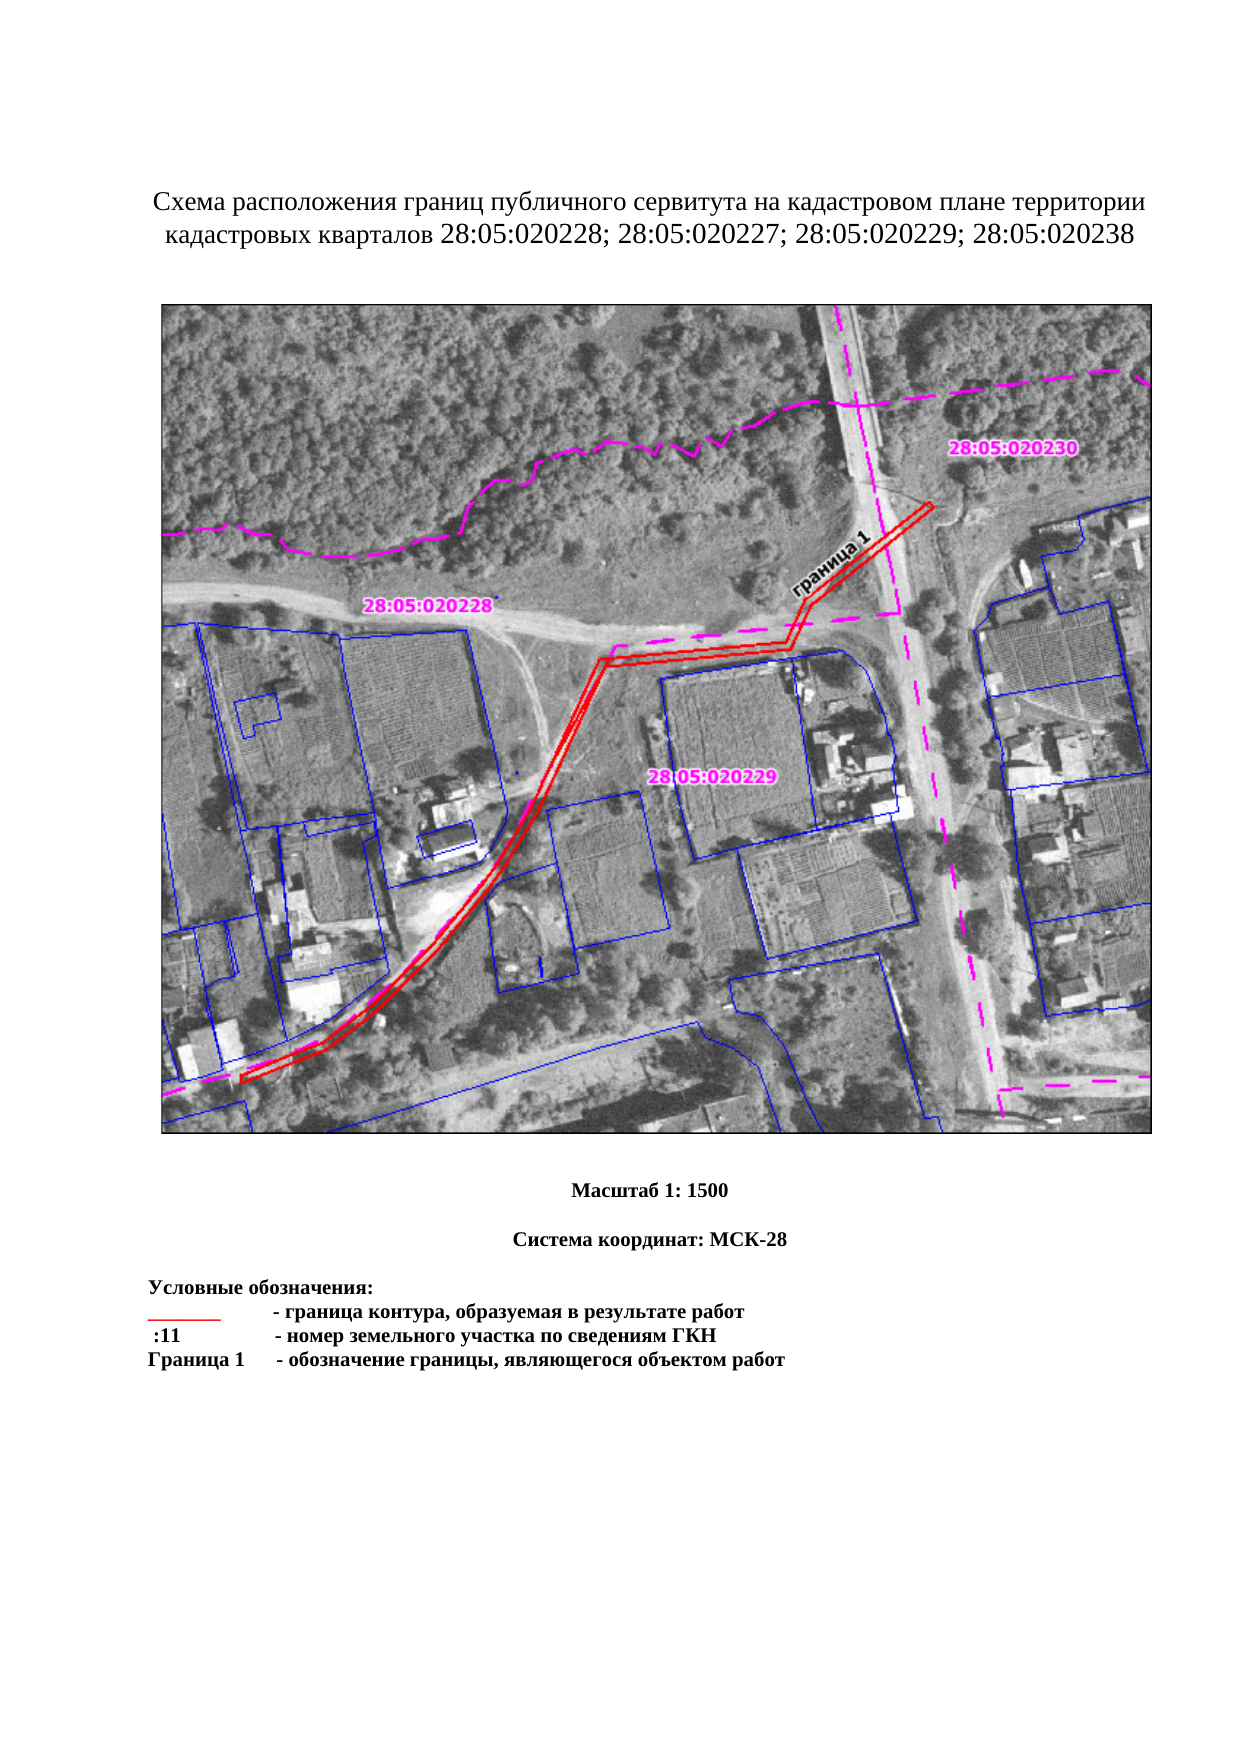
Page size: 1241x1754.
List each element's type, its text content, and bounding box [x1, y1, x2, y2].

text Схема расположения границ публичного сервитута на кадастровом плане территории кадастровых кварталов 28:05:020228; 28:05:020227; 28:05:020229; 28:05:020238 [148, 185, 1152, 250]
text Граница 1 - обозначение границы, являющегося объектом работ [148, 1347, 1152, 1371]
text Система координат: МСК-28 [148, 1227, 1152, 1251]
picture [161, 304, 1152, 1134]
text :11 - номер земельного участка по сведениям ГКН [148, 1323, 1152, 1347]
text Масштаб 1: 1500 [148, 1178, 1152, 1202]
text _______ - граница контура, образуемая в результате работ [148, 1299, 1152, 1323]
text Условные обозначения: [148, 1275, 1152, 1299]
